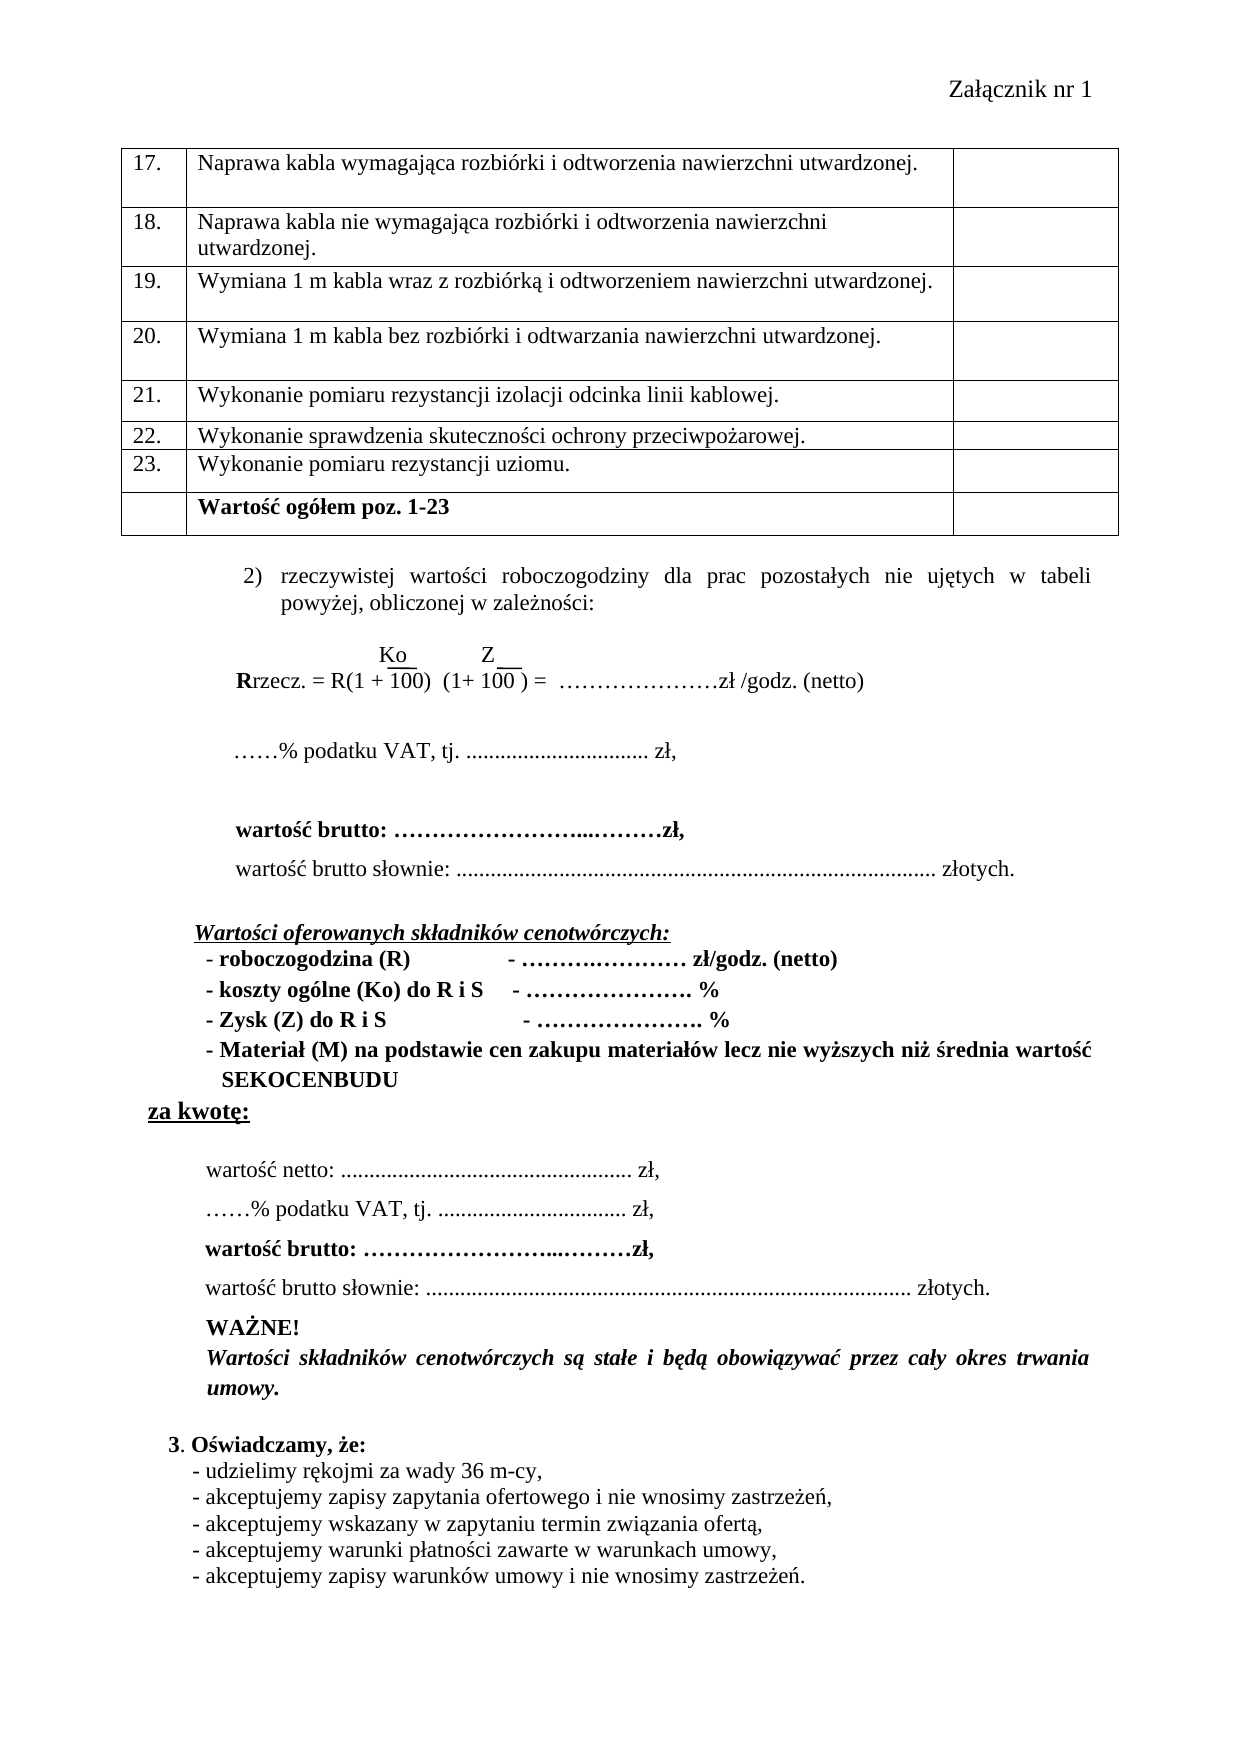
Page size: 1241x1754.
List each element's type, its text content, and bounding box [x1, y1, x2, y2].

table_cell Naprawa kabla nie wymagająca rozbiórki i odtworzenia nawierzchni utwardzonej. [187, 208, 953, 266]
table_cell [954, 208, 1118, 266]
text wartość brutto: ……………………...………zł, [207, 816, 1093, 842]
table_cell Wykonanie pomiaru rezystancji uziomu. [187, 450, 953, 492]
table_cell [954, 493, 1118, 535]
text ……% podatku VAT, tj. ................................. zł, [148, 1195, 1093, 1222]
text wartość netto: ................................................... zł, [206, 1156, 1093, 1182]
table_cell Wartość ogółem poz. 1-23 [187, 493, 953, 535]
list - roboczogodzina (R) - ……….………… zł/godz. (netto) [206, 945, 1093, 972]
text Ko Z [236, 641, 1093, 668]
table_cell 23. [122, 450, 186, 492]
table_cell 19. [122, 267, 186, 321]
list - Zysk (Z) do R i S - …………………. % [206, 1006, 1093, 1032]
table_cell [954, 267, 1118, 321]
table_cell 22. [122, 422, 186, 448]
text wartość brutto słownie: .................................................................................... złotych. [207, 856, 1093, 882]
table_cell [122, 493, 186, 535]
text wartość brutto słownie: ..................................................................................... złotych. [148, 1274, 1093, 1301]
table_cell Wykonanie sprawdzenia skuteczności ochrony przeciwpożarowej. [187, 422, 953, 448]
list Wartości składników cenotwórczych są stałe i będą obowiązywać przez cały okres trwania umowy. [206, 1344, 1093, 1401]
list 3. Oświadczamy, że: [168, 1431, 1093, 1457]
table_cell Naprawa kabla wymagająca rozbiórki i odtworzenia nawierzchni utwardzonej. [187, 149, 953, 207]
table_cell 17. [122, 149, 186, 207]
table_cell Wykonanie pomiaru rezystancji izolacji odcinka linii kablowej. [187, 381, 953, 421]
list rzeczywistej wartości roboczogodziny dla prac pozostałych nie ujętych w tabeli powyżej, obliczonej w zależności: [243, 562, 1093, 615]
table_cell [954, 322, 1118, 380]
list WAŻNE! [206, 1314, 1093, 1340]
text - udzielimy rękojmi za wady 36 m-cy, [168, 1457, 1093, 1483]
table_cell Wymiana 1 m kabla wraz z rozbiórką i odtworzeniem nawierzchni utwardzonej. [187, 267, 953, 321]
table_cell Wymiana 1 m kabla bez rozbiórki i odtwarzania nawierzchni utwardzonej. [187, 322, 953, 380]
text - akceptujemy zapisy zapytania ofertowego i nie wnosimy zastrzeżeń, [168, 1483, 1093, 1510]
list - Materiał (M) na podstawie cen zakupu materiałów lecz nie wyższych niż średnia wartość SEKOCENBUDU [206, 1036, 1093, 1093]
table_cell [954, 149, 1118, 207]
table_cell [954, 422, 1118, 448]
text - akceptujemy wskazany w zapytaniu termin związania ofertą, [168, 1510, 1093, 1536]
text wartość brutto: ……………………...………zł, [148, 1235, 1093, 1261]
table_cell [954, 450, 1118, 492]
text ……% podatku VAT, tj. ................................ zł, [207, 737, 1093, 763]
text - akceptujemy zapisy warunków umowy i nie wnosimy zastrzeżeń. [168, 1562, 1093, 1589]
text Rrzecz. = R(1 + 100) (1+ 100 ) = …………………zł /godz. (netto) [236, 668, 1093, 694]
text - akceptujemy warunki płatności zawarte w warunkach umowy, [168, 1536, 1093, 1562]
text za kwotę: [148, 1096, 1093, 1125]
list - koszty ogólne (Ko) do R i S - …………………. % [206, 976, 1093, 1002]
table_cell [954, 381, 1118, 421]
table_cell 21. [122, 381, 186, 421]
table_cell 20. [122, 322, 186, 380]
table_cell 18. [122, 208, 186, 266]
list Wartości oferowanych składników cenotwórczych: [148, 919, 1093, 945]
